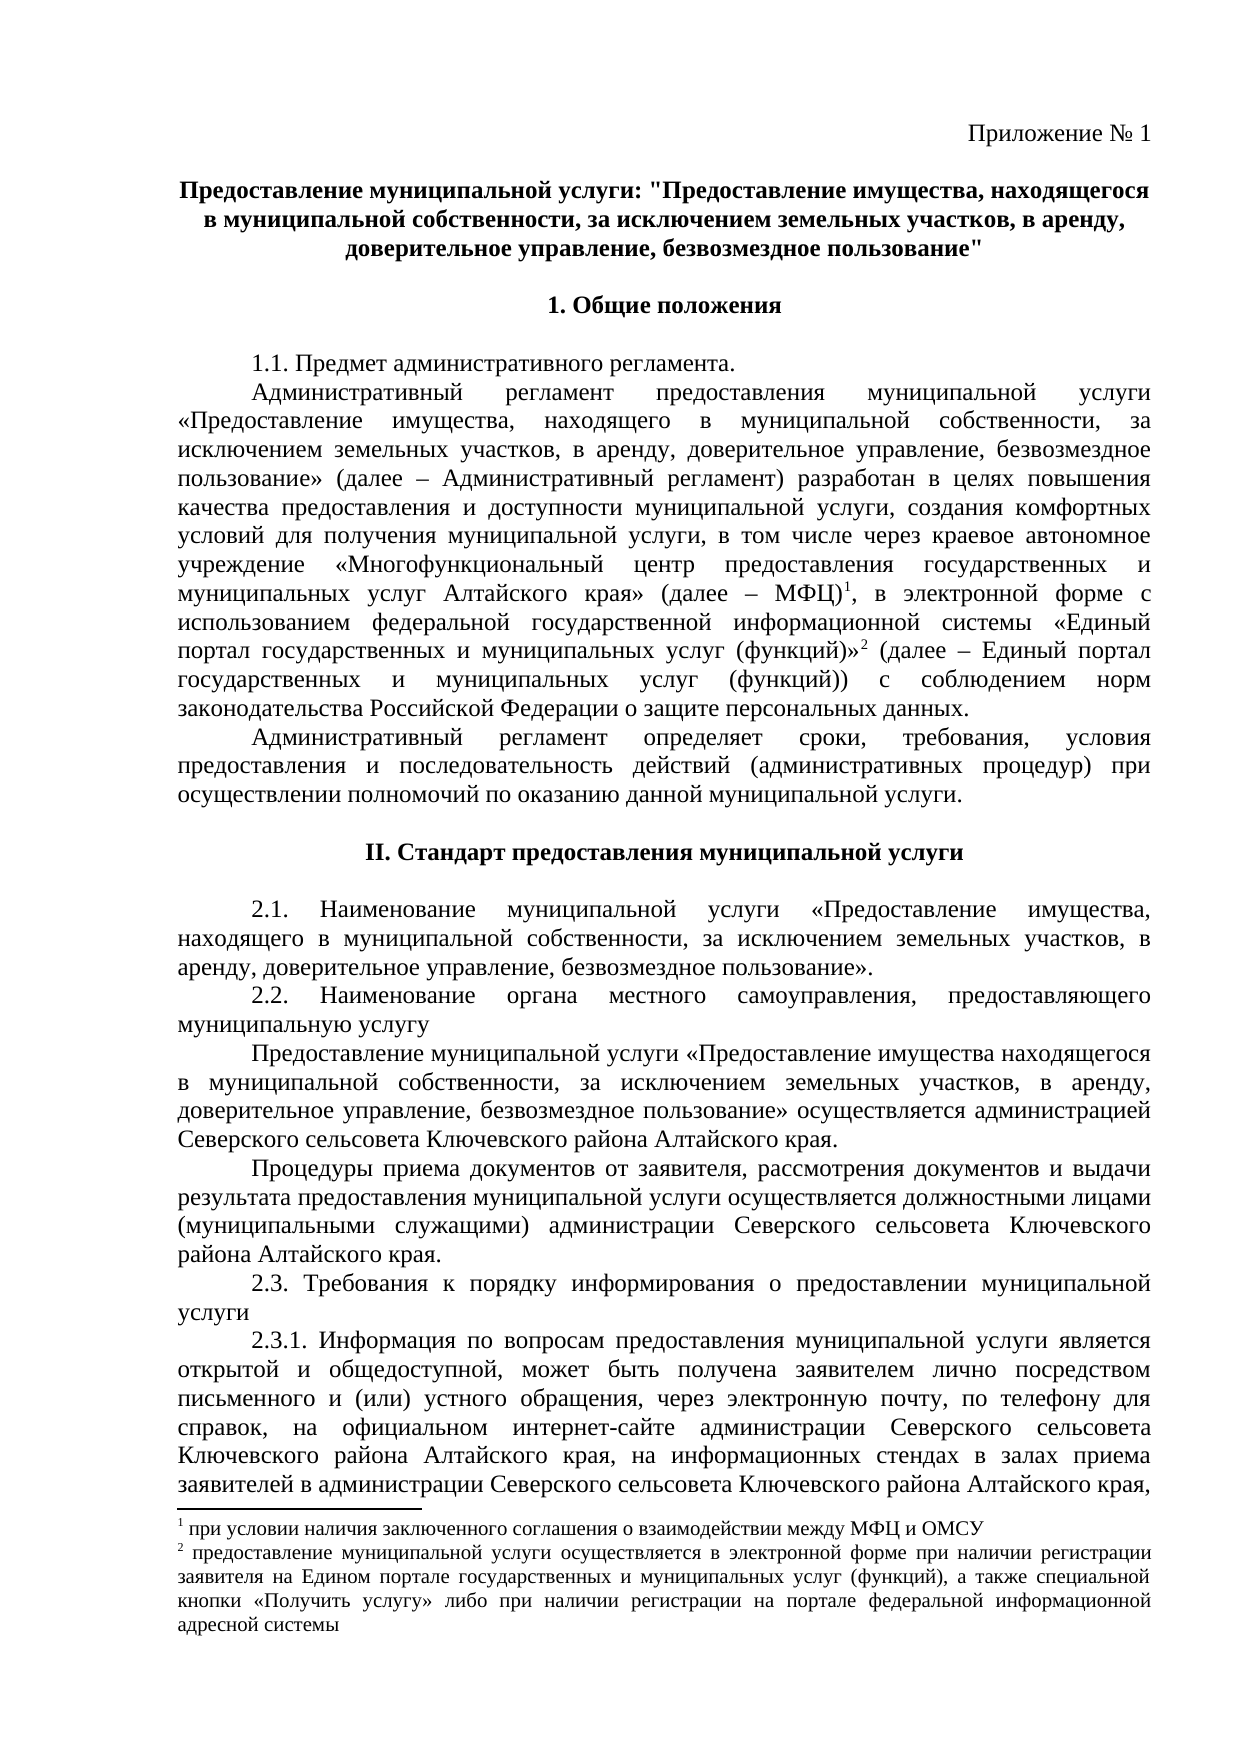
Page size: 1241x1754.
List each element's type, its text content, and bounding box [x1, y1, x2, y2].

text Административный регламент предоставления муниципальной услуги «Предоставление имущества, находящего в муниципальной собственности, за исключением земельных участков, в аренду, доверительное управление, безвозмездное пользование» (далее – Административный регламент) разработан в целях повышения качества предоставления и доступности муниципальной услуги, создания комфортных условий для получения муниципальной услуги, в том числе через краевое автономное учреждение «Многофункциональный центр предоставления государственных и муниципальных услуг Алтайского края» (далее – МФЦ), в электронной форме с использованием федеральной государственной информационной системы «Единый портал государственных и муниципальных услуг (функций)» (далее – Единый портал государственных и муниципальных услуг (функций)) с соблюдением норм законодательства Российской Федерации о защите персональных данных. [177, 377, 1152, 722]
text Предоставление муниципальной услуги: "Предоставление имущества, находящегося в муниципальной собственности, за исключением земельных участков, в аренду, доверительное управление, безвозмездное пользование" [177, 176, 1152, 262]
text Административный регламент определяет сроки, требования, условия предоставления и последовательность действий (административных процедур) при осуществлении полномочий по оказанию данной муниципальной услуги. [177, 722, 1152, 808]
text 2.2. Наименование органа местного самоуправления, предоставляющего муниципальную услугу [177, 981, 1152, 1038]
text 2.1. Наименование муниципальной услуги «Предоставление имущества, находящего в муниципальной собственности, за исключением земельных участков, в аренду, доверительное управление, безвозмездное пользование». [177, 894, 1152, 981]
text 1.1. Предмет административного регламента. [177, 348, 1152, 377]
text Приложение № 1 [177, 118, 1152, 147]
text II. Стандарт предоставления муниципальной услуги [177, 837, 1152, 866]
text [177, 1326, 1152, 1498]
text Процедуры приема документов от заявителя, рассмотрения документов и выдачи результата предоставления муниципальной услуги осуществляется должностными лицами (муниципальными служащими) администрации Северского сельсовета Ключевского района Алтайского края. [177, 1153, 1152, 1268]
text 2.3. Требования к порядку информирования о предоставлении муниципальной услуги [177, 1268, 1152, 1326]
text Предоставление муниципальной услуги «Предоставление имущества находящегося в муниципальной собственности, за исключением земельных участков, в аренду, доверительное управление, безвозмездное пользование» осуществляется администрацией Северского сельсовета Ключевского района Алтайского края. [177, 1038, 1152, 1153]
text 1. Общие положения [177, 291, 1152, 319]
